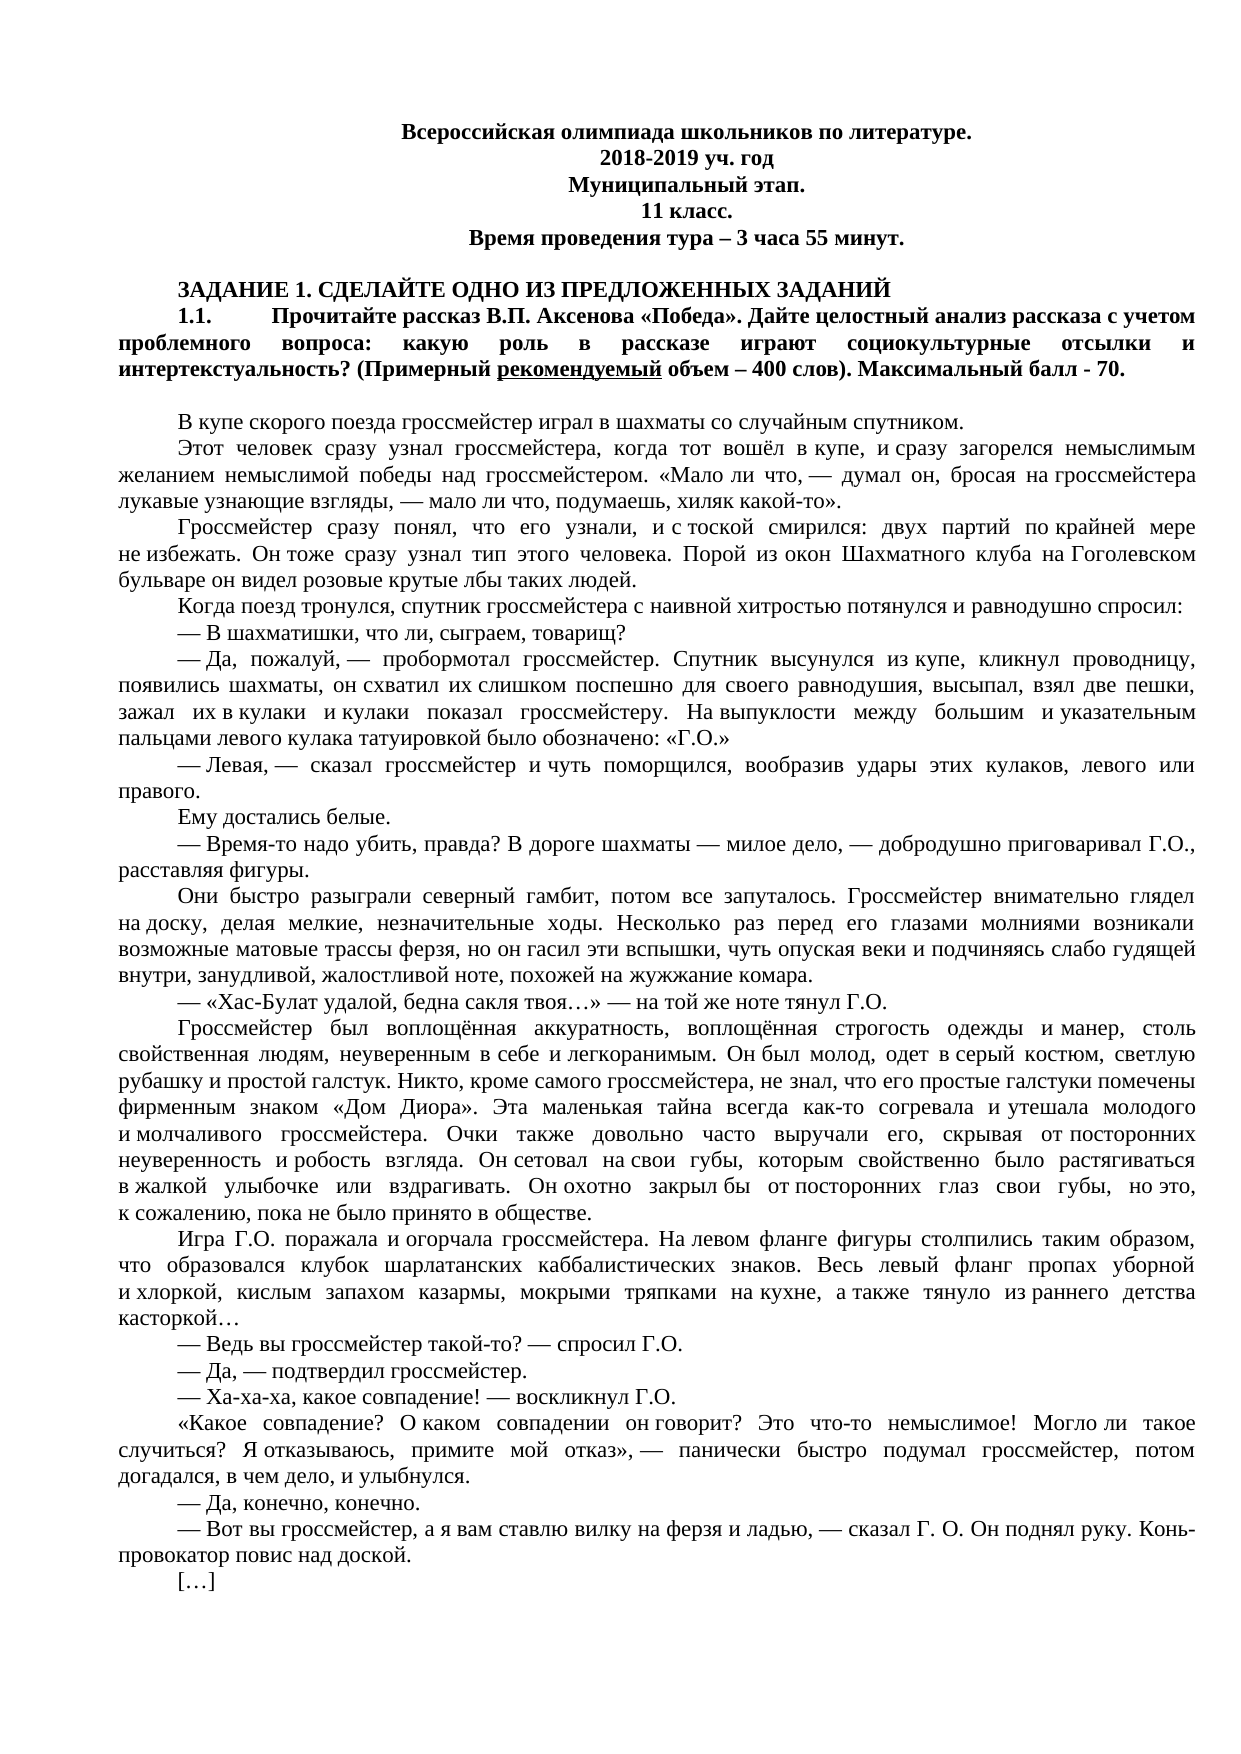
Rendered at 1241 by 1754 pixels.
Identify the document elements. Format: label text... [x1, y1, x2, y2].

text Время проведения тура – 3 часа 55 минут. [118, 223, 1196, 250]
text «Какое совпадение? О каком совпадении он говорит? Это что-то немыслимое! Могло ли такое случиться? Я отказываюсь, примите мой отказ», — панически быстро подумал гроссмейстер, потом догадался, в чем дело, и улыбнулся. [118, 1409, 1196, 1488]
text — Левая, — сказал гроссмейстер и чуть поморщился, вообразив удары этих кулаков, левого или правого. [118, 751, 1196, 803]
text Муниципальный этап. [118, 171, 1196, 197]
text — Ха-ха-ха, какое совпадение! — воскликнул Г.О. [118, 1383, 1196, 1409]
text — Да, конечно, конечно. [118, 1488, 1196, 1515]
text Они быстро разыграли северный гамбит, потом все запуталось. Гроссмейстер внимательно глядел на доску, делая мелкие, незначительные ходы. Несколько раз перед его глазами молниями возникали возможные матовые трассы ферзя, но он гасил эти вспышки, чуть опуская веки и подчиняясь слабо гудящей внутри, занудливой, жалостливой ноте, похожей на жужжание комара. [118, 882, 1196, 988]
text Гроссмейстер был воплощённая аккуратность, воплощённая строгость одежды и манер, столь свойственная людям, неуверенным в себе и легкоранимым. Он был молод, одет в серый костюм, светлую рубашку и простой галстук. Никто, кроме самого гроссмейстера, не знал, что его простые галстуки помечены фирменным знаком «Дом Диора». Эта маленькая тайна всегда как-то согревала и утешала молодого и молчаливого гроссмейстера. Очки также довольно часто выручали его, скрывая от посторонних неуверенность и робость взгляда. Он сетовал на свои губы, которым свойственно было растягиваться в жалкой улыбочке или вздрагивать. Он охотно закрыл бы от посторонних глаз свои губы, но это, к сожалению, пока не было принято в обществе. [118, 1014, 1196, 1225]
text Ему достались белые. [118, 803, 1196, 830]
text ЗАДАНИЕ 1. СДЕЛАЙТЕ ОДНО ИЗ ПРЕДЛОЖЕННЫХ ЗАДАНИЙ [118, 276, 1196, 303]
text В купе скорого поезда гроссмейстер играл в шахматы со случайным спутником. [118, 408, 1196, 434]
text — В шахматишки, что ли, сыграем, товарищ? [118, 619, 1196, 645]
text Игра Г.О. поражала и огорчала гроссмейстера. На левом фланге фигуры столпились таким образом, что образовался клубок шарлатанских каббалистических знаков. Весь левый фланг пропах уборной и хлоркой, кислым запахом казармы, мокрыми тряпками на кухне, а также тянуло из раннего детства касторкой… [118, 1225, 1196, 1330]
text — Время-то надо убить, правда? В дороге шахматы — милое дело, — добродушно приговаривал Г.О., расставляя фигуры. [118, 830, 1196, 882]
text Всероссийская олимпиада школьников по литературе. [118, 118, 1196, 144]
text Гроссмейстер сразу понял, что его узнали, и с тоской смирился: двух партий по крайней мере не избежать. Он тоже сразу узнал тип этого человека. Порой из окон Шахматного клуба на Гоголевском бульваре он видел розовые крутые лбы таких людей. [118, 513, 1196, 592]
text Когда поезд тронулся, спутник гроссмейстера с наивной хитростью потянулся и равнодушно спросил: [118, 592, 1196, 619]
list Прочитайте рассказ В.П. Аксенова «Победа». Дайте целостный анализ рассказа с учетом проблемного вопроса: какую роль в рассказе играют социокультурные отсылки и интертекстуальность? (Примерный рекомендуемый объем – 400 слов). Максимальный балл - 70. [118, 303, 1196, 382]
text 11 класс. [118, 197, 1196, 223]
text — Да, пожалуй, — пробормотал гроссмейстер. Спутник высунулся из купе, кликнул проводницу, появились шахматы, он схватил их слишком поспешно для своего равнодушия, высыпал, взял две пешки, зажал их в кулаки и кулаки показал гроссмейстеру. На выпуклости между большим и указательным пальцами левого кулака татуировкой было обозначено: «Г.О.» [118, 645, 1196, 751]
text — «Хас-Булат удалой, бедна сакля твоя…» — на той же ноте тянул Г.О. [118, 988, 1196, 1014]
text 2018-2019 уч. год [118, 144, 1196, 171]
text — Ведь вы гроссмейстер такой-то? — спросил Г.О. [118, 1330, 1196, 1357]
text — Вот вы гроссмейстер, а я вам ставлю вилку на ферзя и ладью, — сказал Г. О. Он поднял руку. Конь-провокатор повис над доской. [118, 1515, 1196, 1568]
text Этот человек сразу узнал гроссмейстера, когда тот вошёл в купе, и сразу загорелся немыслимым желанием немыслимой победы над гроссмейстером. «Мало ли что, — думал он, бросая на гроссмейстера лукавые узнающие взгляды, — мало ли что, подумаешь, хиляк какой-то». [118, 434, 1196, 513]
text […] [118, 1568, 1196, 1594]
text — Да, — подтвердил гроссмейстер. [118, 1357, 1196, 1383]
